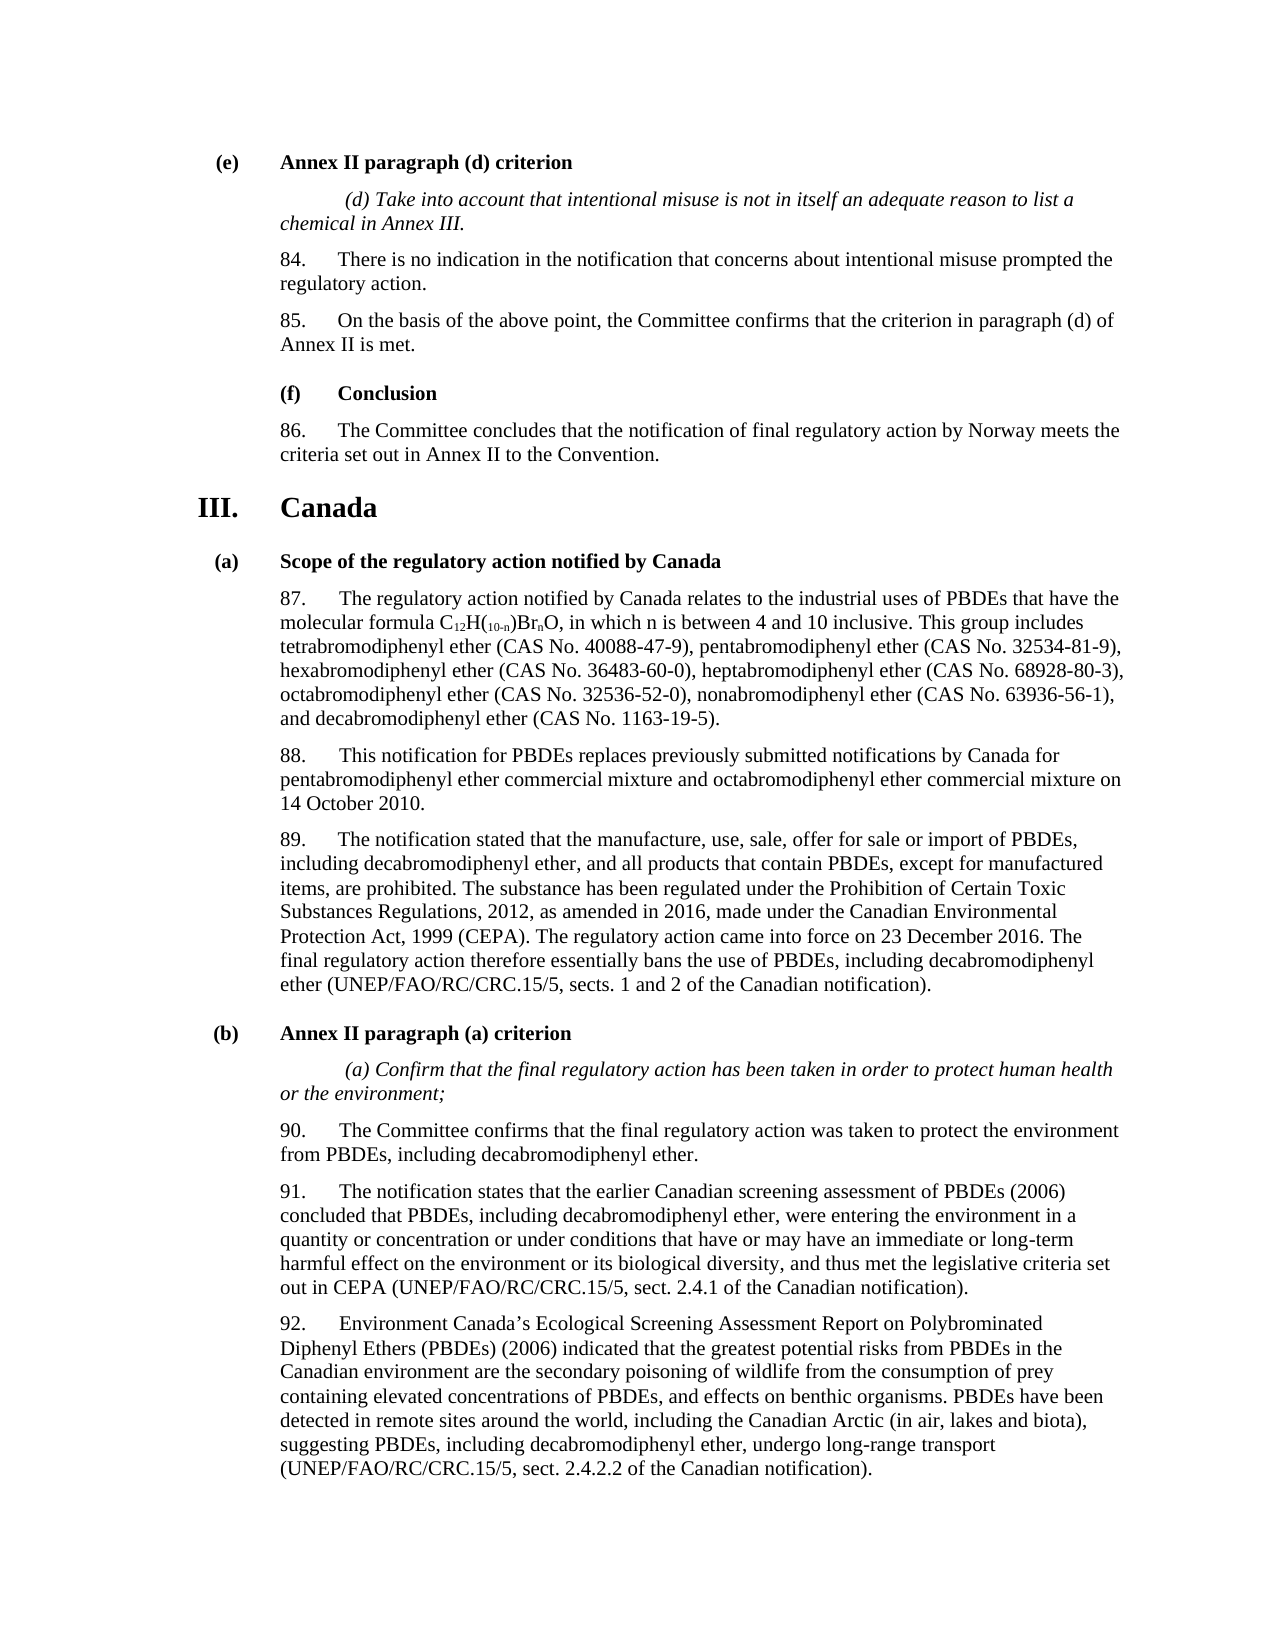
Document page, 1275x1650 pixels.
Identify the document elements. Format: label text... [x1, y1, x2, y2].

text (e) Annex II paragraph (d) criterion [150, 150, 1095, 174]
text (f) Conclusion [150, 381, 1095, 405]
list There is no indication in the notification that concerns about intentional misuse prompted the regulatory action. [280, 247, 1125, 295]
text (d) Take into account that intentional misuse is not in itself an adequate reason to list a chemical in Annex III. [280, 187, 1125, 235]
list The Committee confirms that the final regulatory action was taken to protect the environment from PBDEs, including decabromodiphenyl ether. [280, 1118, 1125, 1166]
text (b) Annex II paragraph (a) criterion [150, 1021, 1095, 1045]
list On the basis of the above point, the Committee confirms that the criterion in paragraph (d) of Annex II is met. [280, 308, 1125, 356]
list This notification for PBDEs replaces previously submitted notifications by Canada for pentabromodiphenyl ether commercial mixture and octabromodiphenyl ether commercial mixture on 14 October 2010. [280, 743, 1125, 815]
list The notification stated that the manufacture, use, sale, offer for sale or import of PBDEs, including decabromodiphenyl ether, and all products that contain PBDEs, except for manufactured items, are prohibited. The substance has been regulated under the Prohibition of Certain Toxic Substances Regulations, 2012, as amended in 2016, made under the Canadian Environmental Protection Act, 1999 (CEPA). The regulatory action came into force on 23 December 2016. The final regulatory action therefore essentially bans the use of PBDEs, including decabromodiphenyl ether (UNEP/FAO/RC/CRC.15/5, sects. 1 and 2 of the Canadian notification). [280, 827, 1125, 996]
list Environment Canada’s Ecological Screening Assessment Report on Polybrominated Diphenyl Ethers (PBDEs) (2006) indicated that the greatest potential risks from PBDEs in the Canadian environment are the secondary poisoning of wildlife from the consumption of prey containing elevated concentrations of PBDEs, and effects on benthic organisms. PBDEs have been detected in remote sites around the world, including the Canadian Arctic (in air, lakes and biota), suggesting PBDEs, including decabromodiphenyl ether, undergo long-range transport (UNEP/FAO/RC/CRC.15/5, sect. 2.4.2.2 of the Canadian notification). [280, 1311, 1125, 1480]
list The regulatory action notified by Canada relates to the industrial uses of PBDEs that have the molecular formula C12H(10-n)BrnO, in which n is between 4 and 10 inclusive. This group includes tetrabromodiphenyl ether (CAS No. 40088-47-9), pentabromodiphenyl ether (CAS No. 32534-81-9), hexabromodiphenyl ether (CAS No. 36483-60-0), heptabromodiphenyl ether (CAS No. 68928-80-3), octabromodiphenyl ether (CAS No. 32536-52-0), nonabromodiphenyl ether (CAS No. 63936-56-1), and decabromodiphenyl ether (CAS No. 1163-19-5). [280, 586, 1125, 730]
text III. Canada [150, 491, 1095, 524]
list The notification states that the earlier Canadian screening assessment of PBDEs (2006) concluded that PBDEs, including decabromodiphenyl ether, were entering the environment in a quantity or concentration or under conditions that have or may have an immediate or long-term harmful effect on the environment or its biological diversity, and thus met the legislative criteria set out in CEPA (UNEP/FAO/RC/CRC.15/5, sect. 2.4.1 of the Canadian notification). [280, 1178, 1125, 1299]
text (a) Confirm that the final regulatory action has been taken in order to protect human health or the environment; [280, 1057, 1125, 1105]
text (a) Scope of the regulatory action notified by Canada [150, 549, 1095, 573]
list The Committee concludes that the notification of final regulatory action by Norway meets the criteria set out in Annex II to the Convention. [280, 417, 1125, 466]
